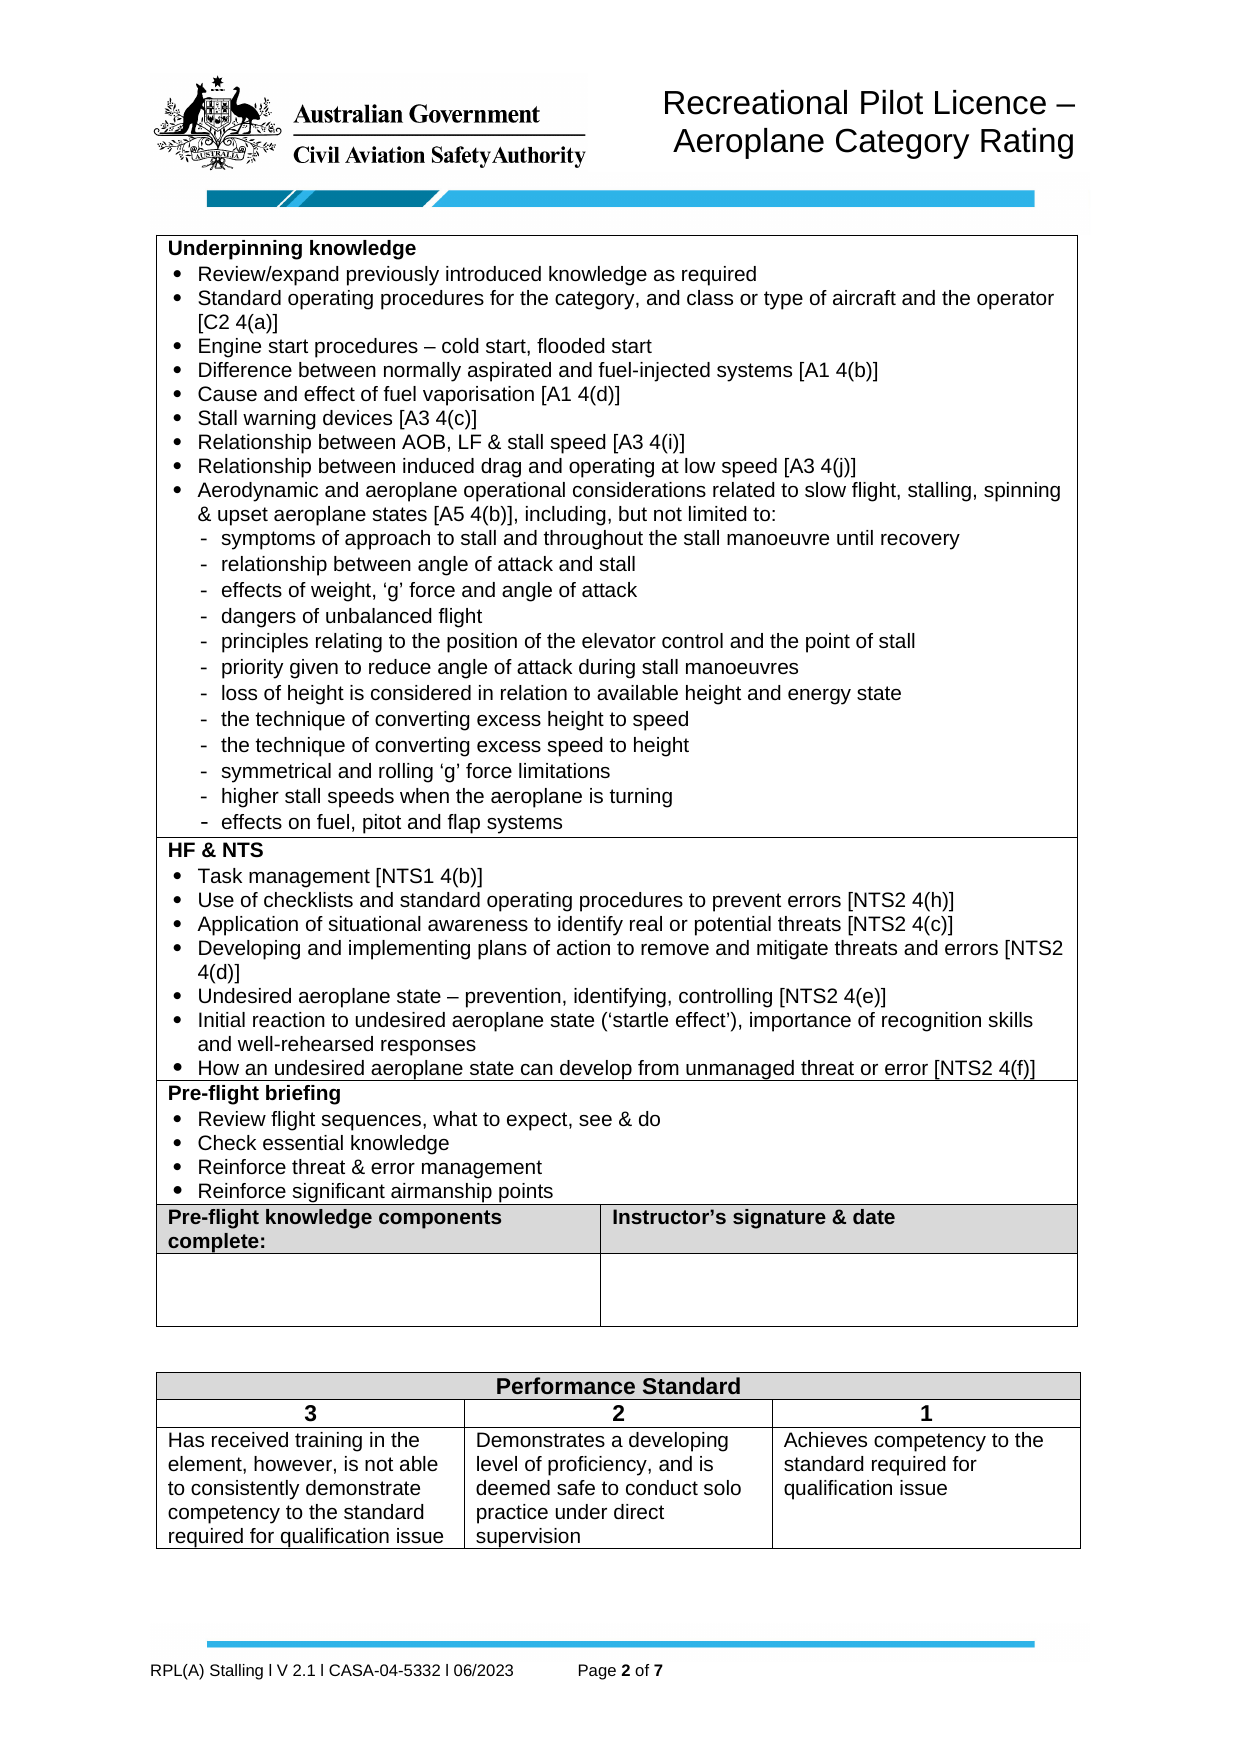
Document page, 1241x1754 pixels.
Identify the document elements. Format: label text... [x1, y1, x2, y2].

table_cell Achieves competency to the standard required for qualification issue [773, 1428, 1080, 1547]
table_cell Underpinning knowledge Review/expand previously introduced knowledge as required Standard operating procedures for the category, and class or type of aircraft and the operator [C2 4(a)] Engine start procedures – cold start, flooded start Difference between normally aspirated and fuel-injected systems [A1 4(b)] Cause and effect of fuel vaporisation [A1 4(d)] Stall warning devices [A3 4(c)] Relationship between AOB, LF & stall speed [A3 4(i)] Relationship between induced drag and operating at low speed [A3 4(j)] Aerodynamic and aeroplane operational considerations related to slow flight, stalling, spinning & upset aeroplane states [A5 4(b)], including, but not limited to: symptoms of approach to stall and throughout the stall manoeuvre until recovery relationship between angle of attack and stall effects of weight, ‘g’ force and angle of attack dangers of unbalanced flight principles relating to the position of the elevator control and the point of stall priority given to reduce angle of attack during stall manoeuvres loss of height is considered in relation to available height and energy state the technique of converting excess height to speed the technique of converting excess speed to height symmetrical and rolling ‘g’ force limitations higher stall speeds when the aeroplane is turning effects on fuel, pitot and flap systems [157, 236, 1077, 837]
table_cell Pre-flight briefing Review flight sequences, what to expect, see & do Check essential knowledge Reinforce threat & error management Reinforce significant airmanship points [157, 1081, 1077, 1204]
picture [150, 1623, 1091, 1662]
table_cell [157, 1254, 600, 1326]
table_cell Demonstrates a developing level of proficiency, and is deemed safe to conduct solo practice under direct supervision [465, 1428, 772, 1547]
table_header Performance Standard [157, 1373, 1080, 1399]
table_cell Has received training in the element, however, is not able to consistently demonstrate competency to the standard required for qualification issue [157, 1428, 464, 1547]
table_cell [601, 1254, 1077, 1326]
table_cell 2 [465, 1400, 772, 1427]
table_cell HF & NTS Task management [NTS1 4(b)] Use of checklists and standard operating procedures to prevent errors [NTS2 4(h)] Application of situational awareness to identify real or potential threats [NTS2 4(c)] Developing and implementing plans of action to remove and mitigate threats and errors [NTS2 4(d)] Undesired aeroplane state – prevention, identifying, controlling [NTS2 4(e)] Initial reaction to undesired aeroplane state (‘startle effect’), importance of recognition skills and well-rehearsed responses How an undesired aeroplane state can develop from unmanaged threat or error [NTS2 4(f)] [157, 838, 1077, 1080]
table_cell Instructor’s signature & date [601, 1205, 1077, 1253]
table_cell 3 [157, 1400, 464, 1427]
table_cell 1 [773, 1400, 1080, 1427]
picture [150, 73, 1091, 235]
table_cell Pre-flight knowledge components complete: [157, 1205, 600, 1253]
